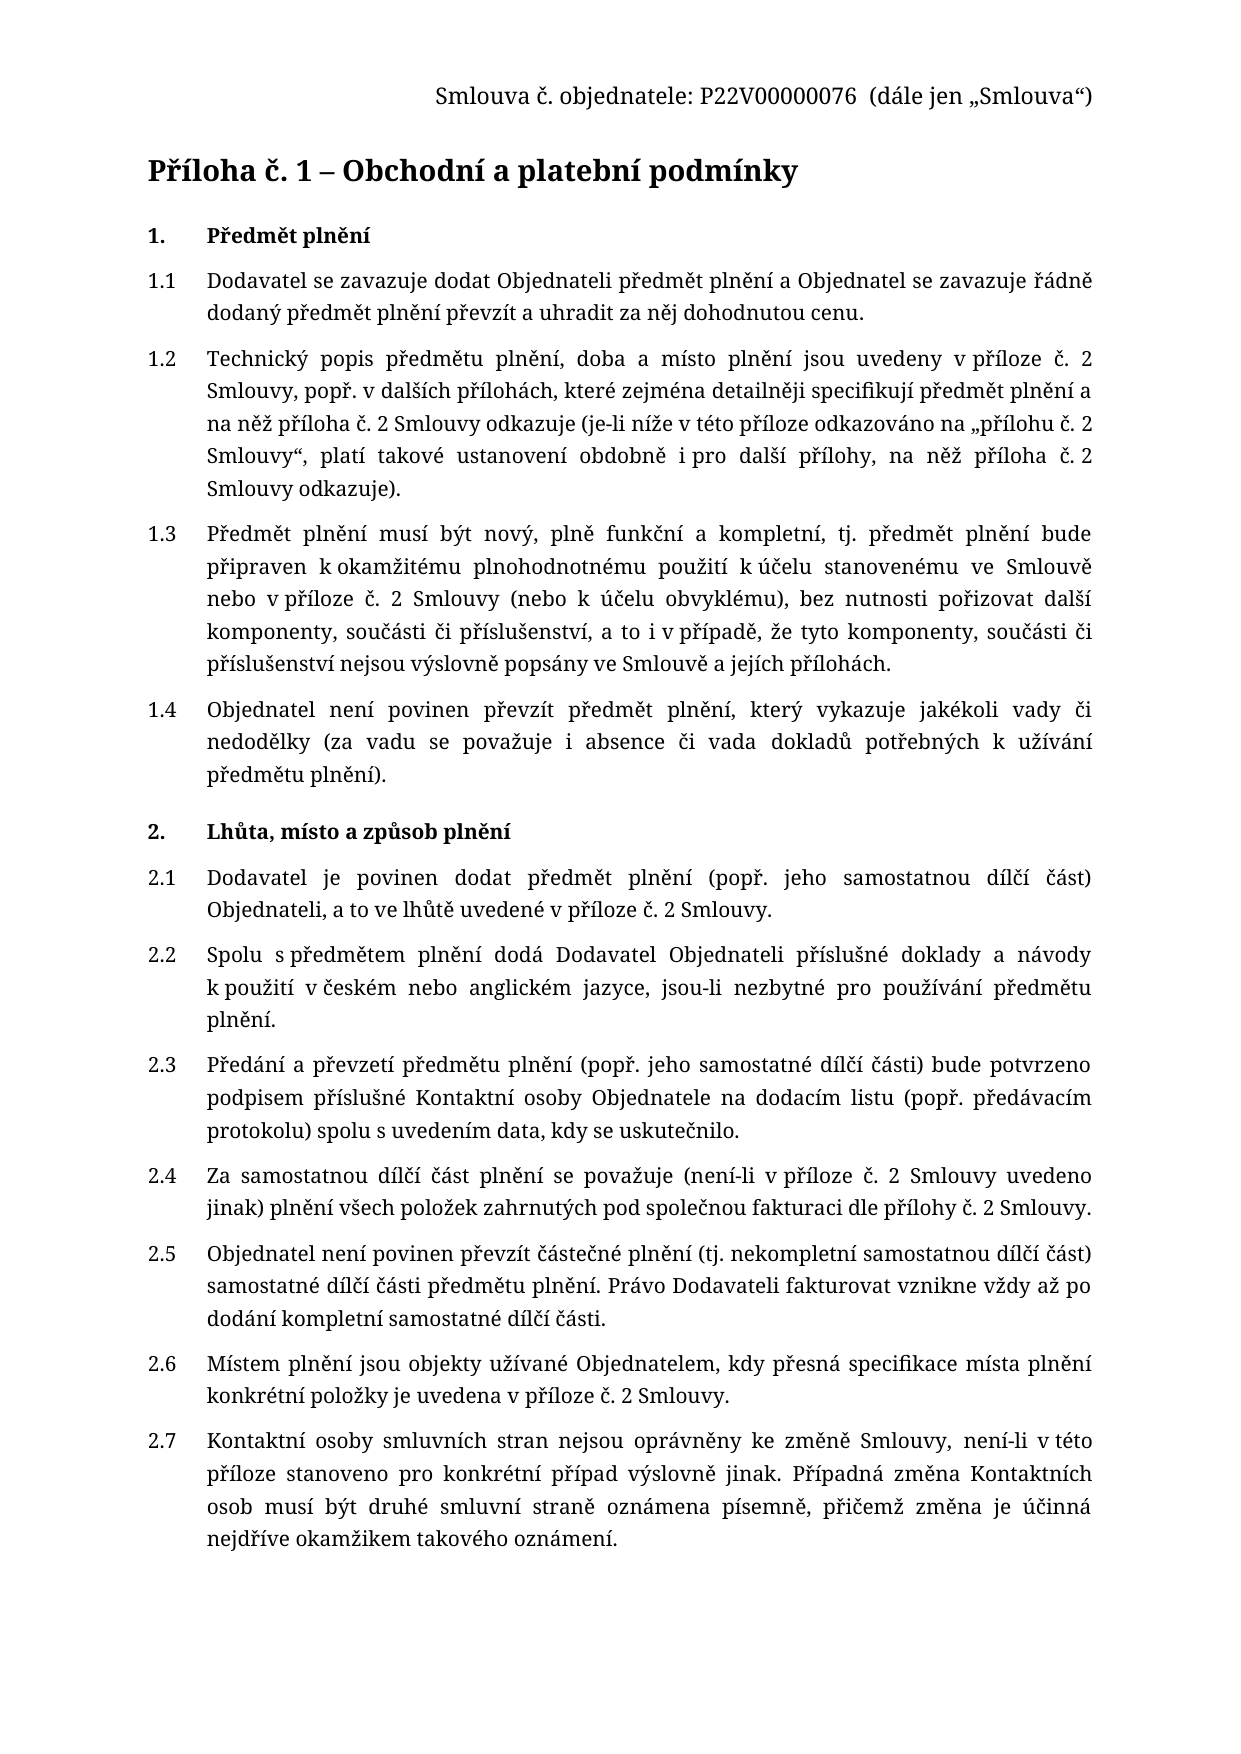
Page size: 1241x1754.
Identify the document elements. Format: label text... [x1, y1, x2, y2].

list Místem plnění jsou objekty užívané Objednatelem, kdy přesná specifikace místa plnění konkrétní položky je uvedena v příloze č. 2 Smlouvy. [148, 1349, 1093, 1410]
list Předmět plnění [148, 221, 1093, 249]
list Objednatel není povinen převzít částečné plnění (tj. nekompletní samostatnou dílčí část) samostatné dílčí části předmětu plnění. Právo Dodavateli fakturovat vznikne vždy až po dodání kompletní samostatné dílčí části. [148, 1239, 1093, 1332]
list Kontaktní osoby smluvních stran nejsou oprávněny ke změně Smlouvy, není-li v této příloze stanoveno pro konkrétní případ výslovně jinak. Případná změna Kontaktních osob musí být druhé smluvní straně oznámena písemně, přičemž změna je účinná nejdříve okamžikem takového oznámení. [148, 1427, 1093, 1553]
list Dodavatel se zavazuje dodat Objednateli předmět plnění a Objednatel se zavazuje řádně dodaný předmět plnění převzít a uhradit za něj dohodnutou cenu. [148, 266, 1093, 327]
text Příloha č. 1 – Obchodní a platební podmínky [148, 150, 1093, 190]
list Lhůta, místo a způsob plnění [148, 817, 1093, 846]
list Předmět plnění musí být nový, plně funkční a kompletní, tj. předmět plnění bude připraven k okamžitému plnohodnotnému použití k účelu stanovenému ve Smlouvě nebo v příloze č. 2 Smlouvy (nebo k účelu obvyklému), bez nutnosti pořizovat další komponenty, součásti či příslušenství, a to i v případě, že tyto komponenty, součásti či příslušenství nejsou výslovně popsány ve Smlouvě a jejích přílohách. [148, 519, 1093, 678]
list Technický popis předmětu plnění, doba a místo plnění jsou uvedeny v příloze č. 2 Smlouvy, popř. v dalších přílohách, které zejména detailněji specifikují předmět plnění a na něž příloha č. 2 Smlouvy odkazuje (je-li níže v této příloze odkazováno na „přílohu č. 2 Smlouvy“, platí takové ustanovení obdobně i pro další přílohy, na něž příloha č. 2 Smlouvy odkazuje). [148, 344, 1093, 502]
list Předání a převzetí předmětu plnění (popř. jeho samostatné dílčí části) bude potvrzeno podpisem příslušné Kontaktní osoby Objednatele na dodacím listu (popř. předávacím protokolu) spolu s uvedením data, kdy se uskutečnilo. [148, 1051, 1093, 1144]
list Za samostatnou dílčí část plnění se považuje (není-li v příloze č. 2 Smlouvy uvedeno jinak) plnění všech položek zahrnutých pod společnou fakturaci dle přílohy č. 2 Smlouvy. [148, 1161, 1093, 1222]
list Objednatel není povinen převzít předmět plnění, který vykazuje jakékoli vady či nedodělky (za vadu se považuje i absence či vada dokladů potřebných k užívání předmětu plnění). [148, 695, 1093, 788]
list Dodavatel je povinen dodat předmět plnění (popř. jeho samostatnou dílčí část) Objednateli, a to ve lhůtě uvedené v příloze č. 2 Smlouvy. [148, 863, 1093, 924]
list Spolu s předmětem plnění dodá Dodavatel Objednateli příslušné doklady a návody k použití v českém nebo anglickém jazyce, jsou-li nezbytné pro používání předmětu plnění. [148, 940, 1093, 1034]
